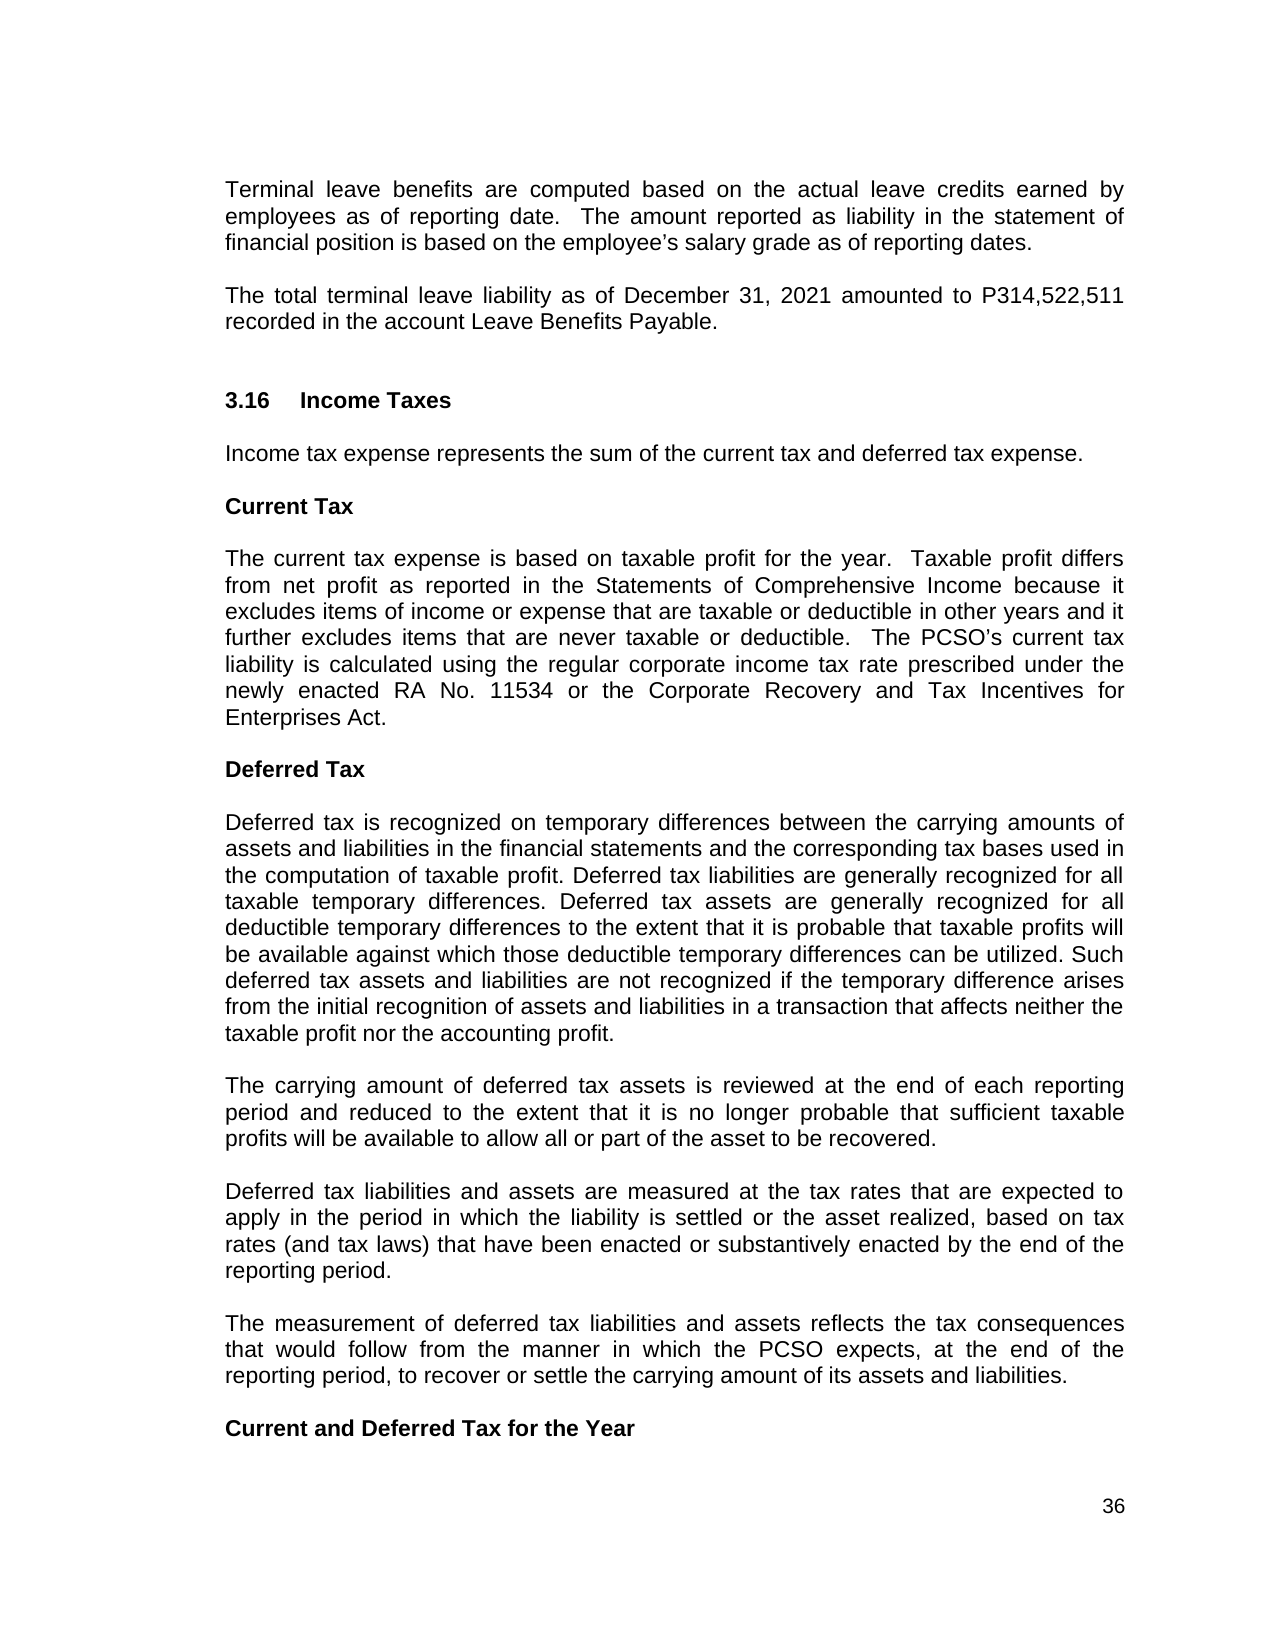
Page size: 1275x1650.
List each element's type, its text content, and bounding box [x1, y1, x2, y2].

text Current and Deferred Tax for the Year [225, 1415, 1125, 1441]
text The total terminal leave liability as of December 31, 2021 amounted to P314,522,511 recorded in the account Leave Benefits Payable. [225, 282, 1125, 334]
text Deferred Tax [225, 756, 1125, 782]
text Deferred tax is recognized on temporary differences between the carrying amounts of assets and liabilities in the financial statements and the corresponding tax bases used in the computation of taxable profit. Deferred tax liabilities are generally recognized for all taxable temporary differences. Deferred tax assets are generally recognized for all deductible temporary differences to the extent that it is probable that taxable profits will be available against which those deductible temporary differences can be utilized. Such deferred tax assets and liabilities are not recognized if the temporary difference arises from the initial recognition of assets and liabilities in a transaction that affects neither the taxable profit nor the accounting profit. [225, 809, 1125, 1046]
list Income Taxes [225, 387, 1125, 413]
text Current Tax [225, 493, 1125, 519]
text The measurement of deferred tax liabilities and assets reflects the tax consequences that would follow from the manner in which the PCSO expects, at the end of the reporting period, to recover or settle the carrying amount of its assets and liabilities. [225, 1309, 1125, 1389]
text Terminal leave benefits are computed based on the actual leave credits earned by employees as of reporting date. The amount reported as liability in the statement of financial position is based on the employee’s salary grade as of reporting dates. [225, 176, 1125, 255]
text The current tax expense is based on taxable profit for the year. Taxable profit differs from net profit as reported in the Statements of Comprehensive Income because it excludes items of income or expense that are taxable or deductible in other years and it further excludes items that are never taxable or deductible. The PCSO’s current tax liability is calculated using the regular corporate income tax rate prescribed under the newly enacted RA No. 11534 or the Corporate Recovery and Tax Incentives for Enterprises Act. [225, 545, 1125, 730]
text The carrying amount of deferred tax assets is reviewed at the end of each reporting period and reduced to the extent that it is no longer probable that sufficient taxable profits will be available to allow all or part of the asset to be recovered. [225, 1072, 1125, 1151]
text Income tax expense represents the sum of the current tax and deferred tax expense. [225, 440, 1125, 466]
text Deferred tax liabilities and assets are measured at the tax rates that are expected to apply in the period in which the liability is settled or the asset realized, based on tax rates (and tax laws) that have been enacted or substantively enacted by the end of the reporting period. [225, 1178, 1125, 1283]
